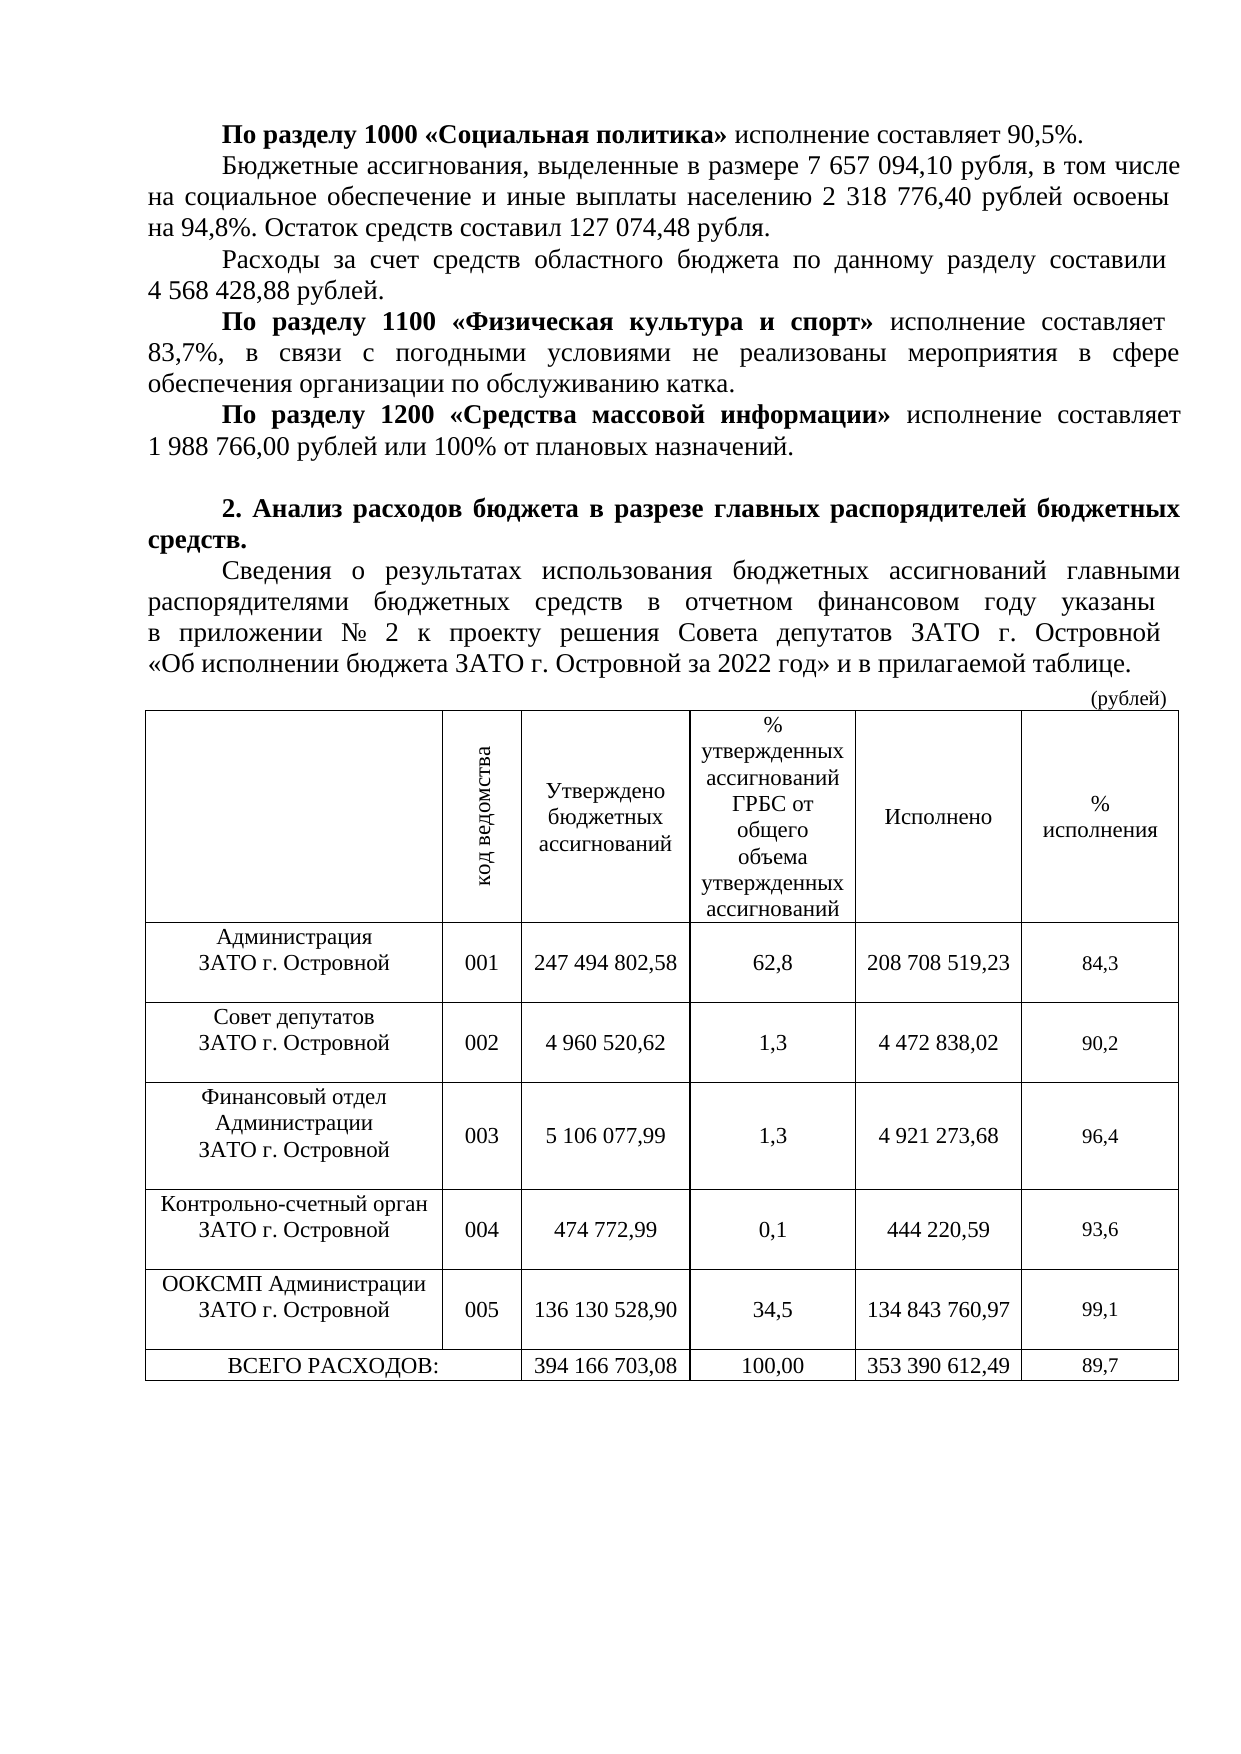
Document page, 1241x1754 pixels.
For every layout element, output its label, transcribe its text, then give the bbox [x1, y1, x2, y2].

table_cell 208 708 519,23 [856, 923, 1021, 1002]
table_cell 99,1 [1022, 1270, 1178, 1349]
table_cell 353 390 612,49 [856, 1350, 1021, 1380]
table_cell Контрольно-счетный орган ЗАТО г. Островной [146, 1190, 442, 1269]
table_cell 84,3 [1022, 923, 1178, 1002]
table_cell 93,6 [1022, 1190, 1178, 1269]
table_cell 90,2 [1022, 1003, 1178, 1082]
table_cell 4 960 520,62 [522, 1003, 689, 1082]
table_cell [146, 711, 442, 922]
table_cell 4 472 838,02 [856, 1003, 1021, 1082]
table_cell Финансовый отдел Администрации ЗАТО г. Островной [146, 1083, 442, 1188]
table_cell Администрация ЗАТО г. Островной [146, 923, 442, 1002]
table_cell 34,5 [691, 1270, 855, 1349]
table_cell 136 130 528,90 [522, 1270, 689, 1349]
table_cell ВСЕГО РАСХОДОВ: [146, 1350, 521, 1380]
table_cell 134 843 760,97 [856, 1270, 1021, 1349]
table_cell 89,7 [1022, 1350, 1178, 1380]
table_cell 100,00 [691, 1350, 855, 1380]
text Сведения о результатах использования бюджетных ассигнований главными распорядителями бюджетных средств в отчетном финансовом году указаны в приложении № 2 к проекту решения Совета депутатов ЗАТО г. Островной «Об исполнении бюджета ЗАТО г. Островной за 2022 год» и в прилагаемой таблице. [148, 554, 1181, 679]
table_cell 1,3 [691, 1083, 855, 1188]
table_cell % утвержденных ассигнований ГРБС от общего объема утвержденных ассигнований [691, 711, 855, 922]
table_cell 002 [443, 1003, 521, 1082]
table_cell 444 220,59 [856, 1190, 1021, 1269]
text По разделу 1200 «Средства массовой информации» исполнение составляет 1 988 766,00 рублей или 100% от плановых назначений. [148, 398, 1181, 461]
table_cell ООКСМП Администрации ЗАТО г. Островной [146, 1270, 442, 1349]
table_cell код ведомства [443, 711, 521, 922]
table_cell 247 494 802,58 [522, 923, 689, 1002]
table_cell Утверждено бюджетных ассигнований [522, 711, 689, 922]
text По разделу 1100 «Физическая культура и спорт» исполнение составляет 83,7%, в связи с погодными условиями не реализованы мероприятия в сфере обеспечения организации по обслуживанию катка. [148, 305, 1181, 398]
table_cell 62,8 [691, 923, 855, 1002]
table_cell 003 [443, 1083, 521, 1188]
table_cell 1,3 [691, 1003, 855, 1082]
text Расходы за счет средств областного бюджета по данному разделу составили 4 568 428,88 рублей. [148, 243, 1181, 305]
text Бюджетные ассигнования, выделенные в размере 7 657 094,10 рубля, в том числе на социальное обеспечение и иные выплаты населению 2 318 776,40 рублей освоены на 94,8%. Остаток средств составил 127 074,48 рубля. [148, 149, 1181, 243]
table_cell 0,1 [691, 1190, 855, 1269]
table_cell 001 [443, 923, 521, 1002]
table_header (рублей) [146, 679, 1178, 710]
table_cell 394 166 703,08 [522, 1350, 689, 1380]
table_cell 474 772,99 [522, 1190, 689, 1269]
table_cell Совет депутатов ЗАТО г. Островной [146, 1003, 442, 1082]
table_cell 96,4 [1022, 1083, 1178, 1188]
table_cell % исполнения [1022, 711, 1178, 922]
table_cell 005 [443, 1270, 521, 1349]
text 2. Анализ расходов бюджета в разрезе главных распорядителей бюджетных средств. [148, 492, 1181, 554]
text По разделу 1000 «Социальная политика» исполнение составляет 90,5%. [148, 118, 1181, 149]
table_cell 4 921 273,68 [856, 1083, 1021, 1188]
table_cell Исполнено [856, 711, 1021, 922]
table_cell 004 [443, 1190, 521, 1269]
table_cell 5 106 077,99 [522, 1083, 689, 1188]
